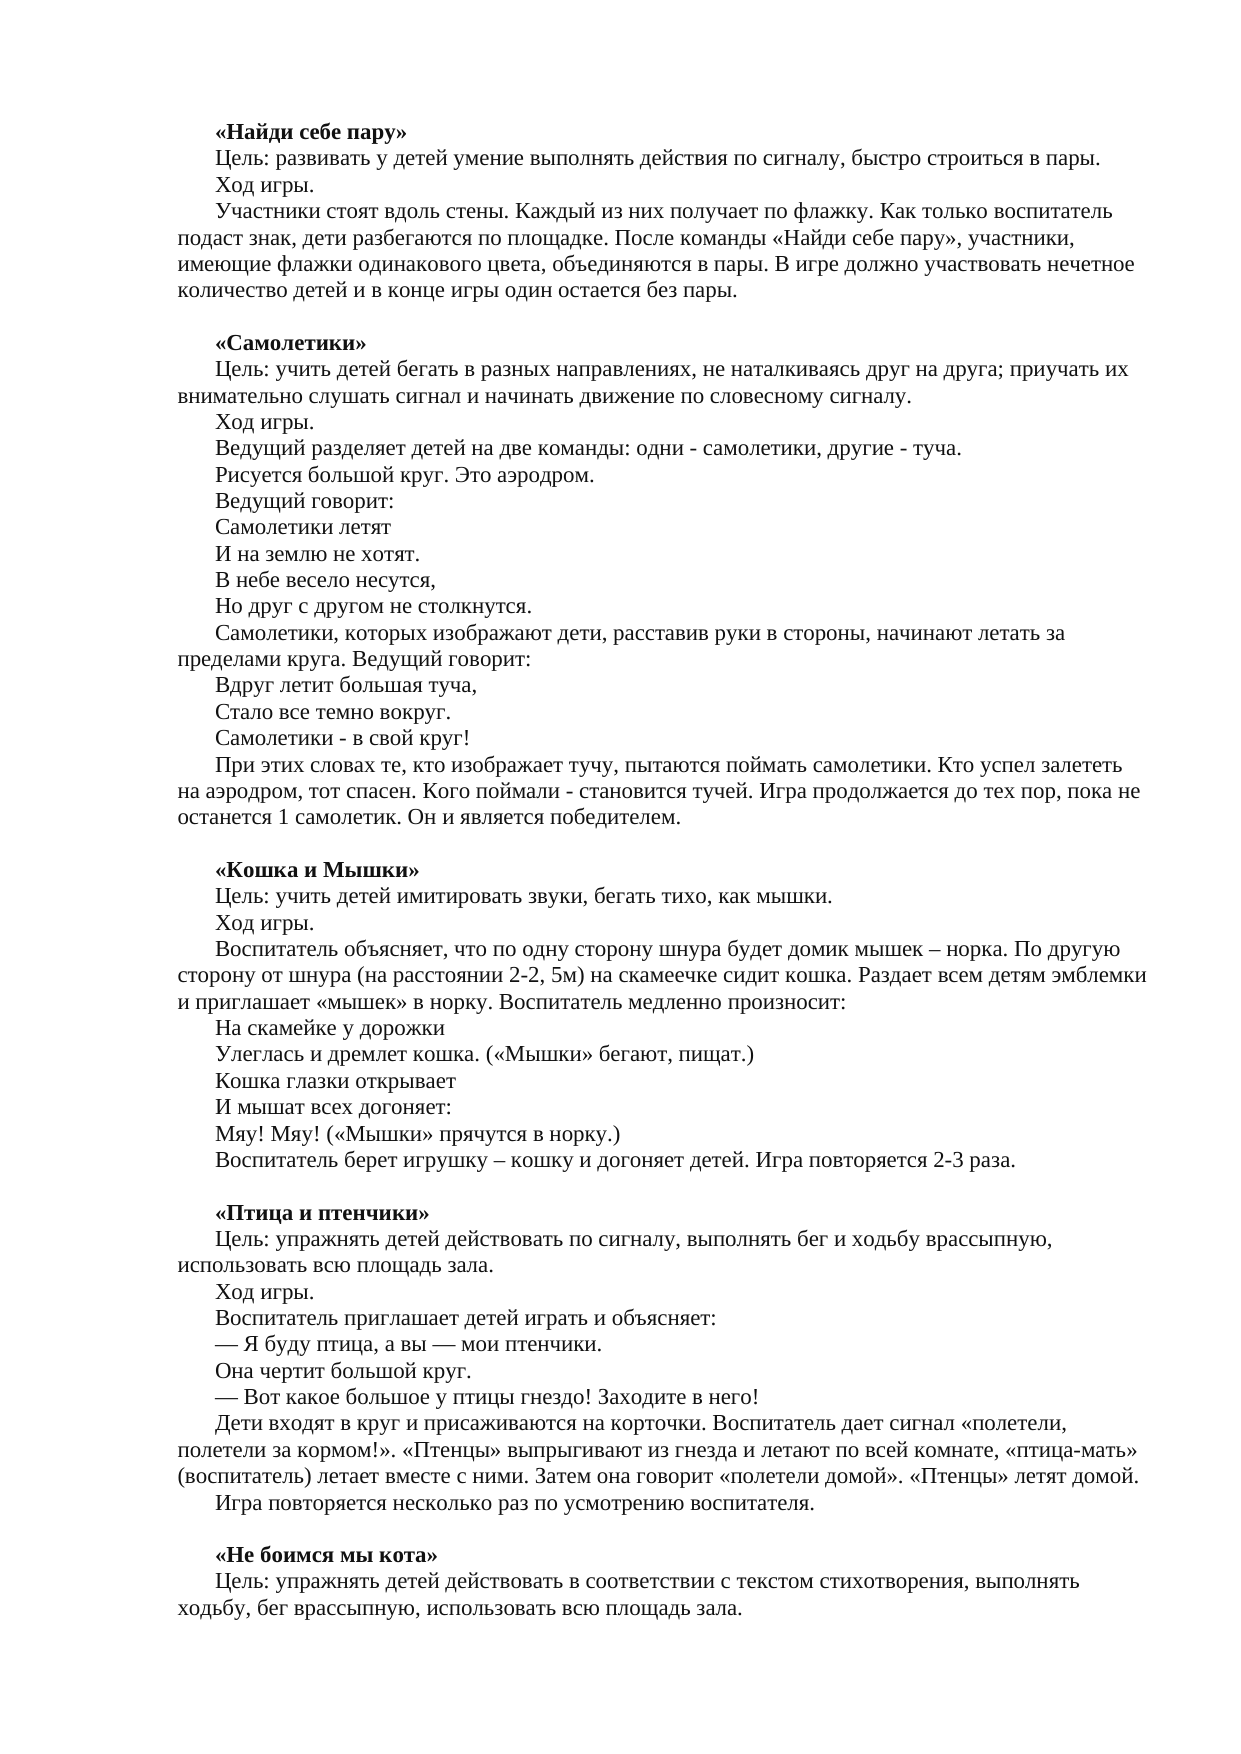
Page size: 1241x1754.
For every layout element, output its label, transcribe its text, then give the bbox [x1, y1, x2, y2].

text При этих словах те, кто изображает тучу, пытаются поймать самолетики. Кто успел залететь на аэродром, тот спасен. Кого поймали - становится тучей. Игра продолжается до тех пор, пока не останется 1 самолетик. Он и является победителем. [177, 751, 1152, 830]
text «Кошка и Мышки» [177, 856, 1152, 882]
text Воспитатель берет игрушку – кошку и догоняет детей. Игра повторяется 2-3 раза. [177, 1146, 1152, 1172]
text Кошка глазки открывает [177, 1067, 1152, 1093]
text Ведущий говорит: [177, 487, 1152, 513]
text Самолетики летят [177, 513, 1152, 540]
text «Не боимся мы кота» [177, 1541, 1152, 1568]
text Ход игры. [177, 171, 1152, 197]
text Цель: развивать у детей умение выполнять действия по сигналу, быстро строиться в пары. [177, 144, 1152, 171]
text Стало все темно вокруг. [177, 698, 1152, 724]
text Цель: упражнять детей действовать в соответствии с текстом стихотворения, выполнять ходьбу, бег врассыпную, использовать всю площадь зала. [177, 1568, 1152, 1620]
text Самолетики, которых изображают дети, расставив руки в стороны, начинают летать за пределами круга. Ведущий говорит: [177, 619, 1152, 672]
text Ход игры. [177, 909, 1152, 935]
text Но друг с другом не столкнутся. [177, 592, 1152, 619]
text «Самолетики» [177, 329, 1152, 355]
text Ход игры. [177, 1278, 1152, 1304]
text «Птица и птенчики» [177, 1199, 1152, 1225]
text Дети входят в круг и присаживаются на корточки. Воспитатель дает сигнал «полетели, полетели за кормом!». «Птенцы» выпрыгивают из гнезда и летают по всей комнате, «птица-мать» (воспитатель) летает вместе с ними. Затем она говорит «полетели домой». «Птенцы» летят домой. [177, 1409, 1152, 1488]
text И мышат всех догоняет: [177, 1093, 1152, 1119]
text Она чертит большой круг. [177, 1357, 1152, 1383]
text — Вот какое большое у птицы гнездо! Заходите в него! [177, 1383, 1152, 1409]
text Улеглась и дремлет кошка. («Мышки» бегают, пищат.) [177, 1041, 1152, 1067]
text Воспитатель приглашает детей играть и объясняет: [177, 1304, 1152, 1330]
text Цель: учить детей имитировать звуки, бегать тихо, как мышки. [177, 882, 1152, 909]
text Цель: учить детей бегать в разных направлениях, не наталкиваясь друг на друга; приучать их внимательно слушать сигнал и начинать движение по словесному сигналу. [177, 355, 1152, 408]
text Участники стоят вдоль стены. Каждый из них получает по флажку. Как только воспитатель подаст знак, дети разбегаются по площадке. После команды «Найди себе пару», участники, имеющие флажки одинакового цвета, объединяются в пары. В игре должно участвовать нечетное количество детей и в конце игры один остается без пары. [177, 197, 1152, 303]
text Ведущий разделяет детей на две команды: одни - самолетики, другие - туча. [177, 434, 1152, 461]
text — Я буду птица, а вы — мои птенчики. [177, 1330, 1152, 1357]
text И на землю не хотят. [177, 540, 1152, 566]
text Цель: упражнять детей действовать по сигналу, выполнять бег и ходьбу врассыпную, использовать всю площадь зала. [177, 1225, 1152, 1278]
text Вдруг летит большая туча, [177, 672, 1152, 698]
text Воспитатель объясняет, что по одну сторону шнура будет домик мышек – норка. По другую сторону от шнура (на расстоянии 2-2, 5м) на скамеечке сидит кошка. Раздает всем детям эмблемки и приглашает «мышек» в норку. Воспитатель медленно произносит: [177, 935, 1152, 1014]
text Ход игры. [177, 408, 1152, 434]
text В небе весело несутся, [177, 566, 1152, 592]
text Игра повторяется несколько раз по усмотрению воспитателя. [177, 1488, 1152, 1515]
text Мяу! Мяу! («Мышки» прячутся в норку.) [177, 1119, 1152, 1146]
text Рисуется большой круг. Это аэродром. [177, 461, 1152, 487]
text «Найди себе пару» [177, 118, 1152, 144]
text На скамейке у дорожки [177, 1014, 1152, 1041]
text Самолетики - в свой круг! [177, 724, 1152, 751]
